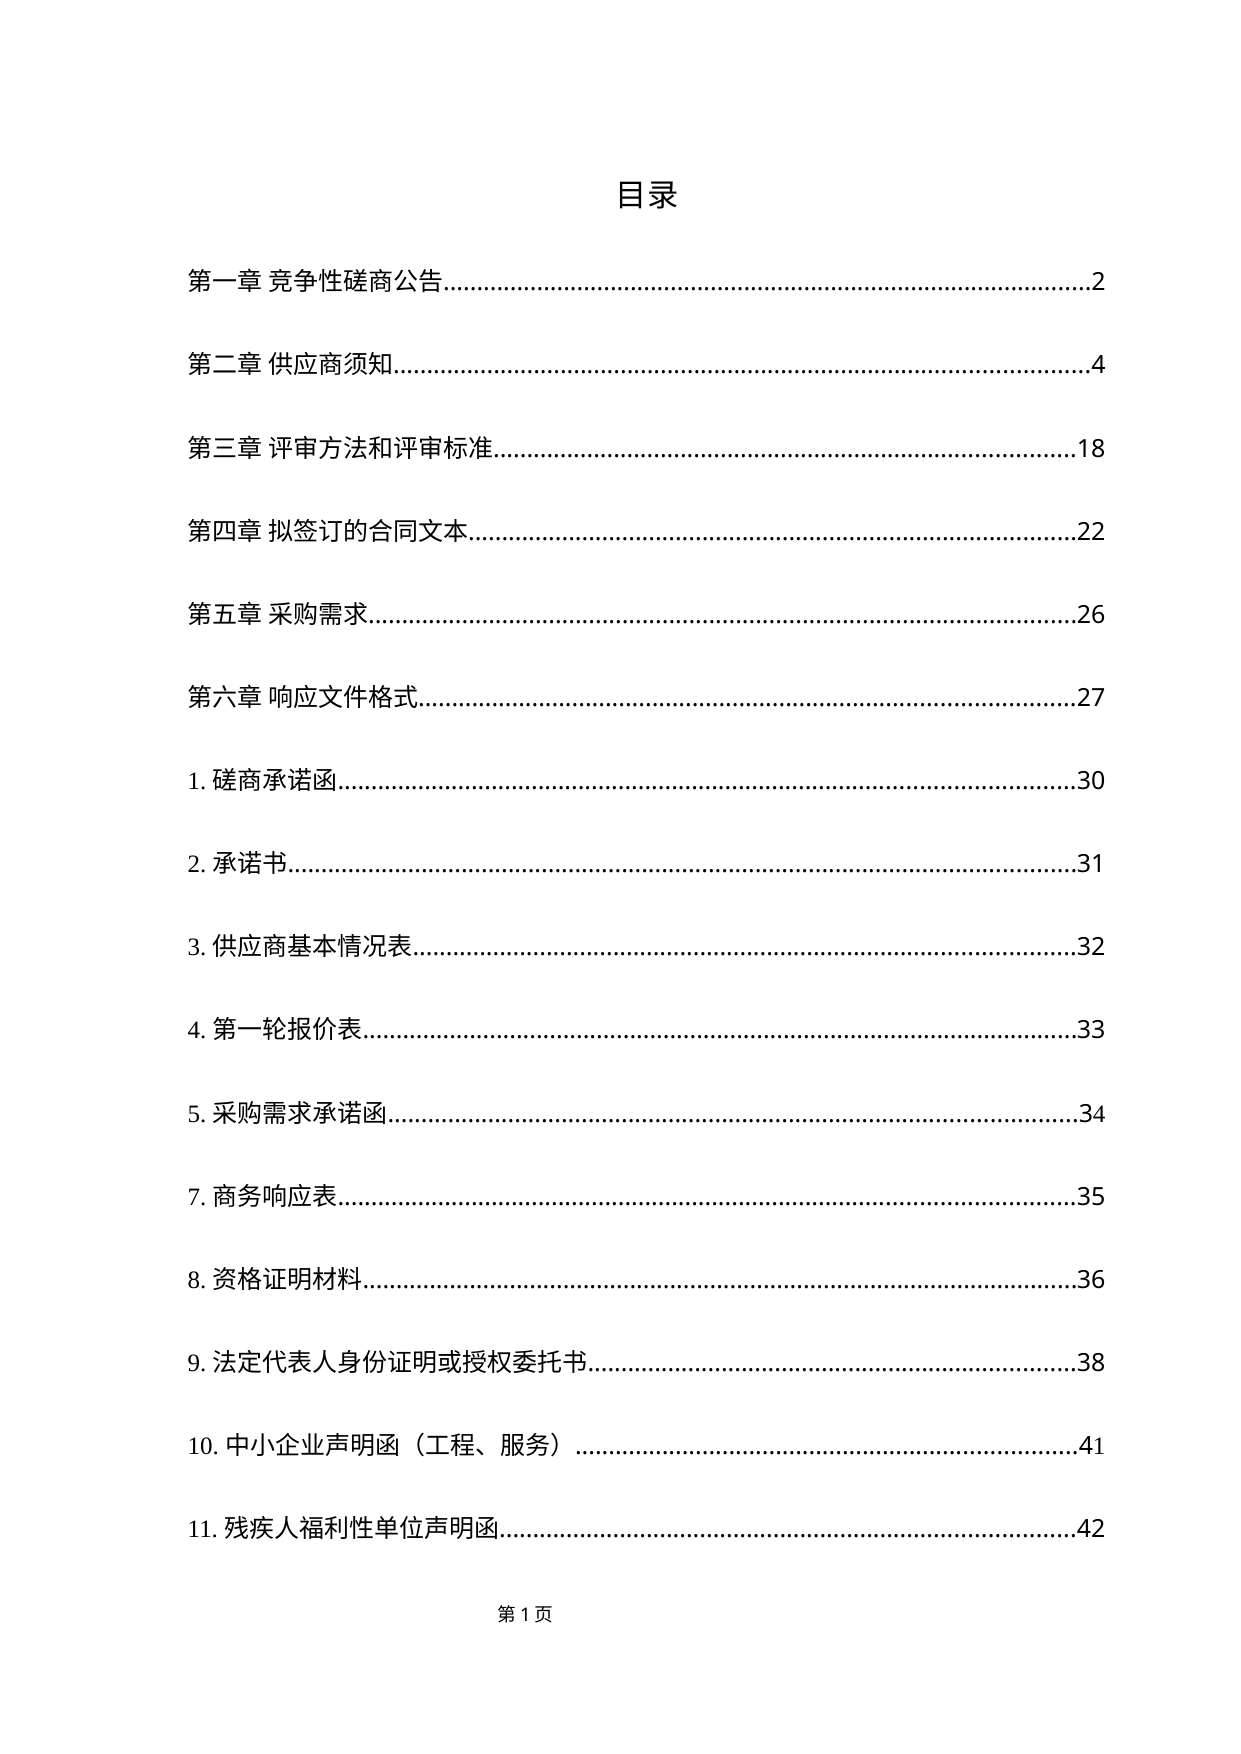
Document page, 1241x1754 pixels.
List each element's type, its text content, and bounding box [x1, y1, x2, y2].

text 1. 磋商承诺函 30 [187, 746, 1106, 811]
text 10. 中小企业声明函（工程、服务） 41 [187, 1411, 1106, 1476]
text 第一章 竞争性磋商公告 2 [187, 247, 1106, 312]
text 5. 采购需求承诺函 34 [187, 1079, 1106, 1144]
text 第六章 响应文件格式 27 [187, 663, 1106, 728]
text 第四章 拟签订的合同文本 22 [187, 497, 1106, 562]
text 目录 [187, 160, 1106, 225]
text 第三章 评审方法和评审标准 18 [187, 414, 1106, 479]
text 7. 商务响应表 35 [187, 1162, 1106, 1227]
text 11. 残疾人福利性单位声明函 42 [187, 1494, 1106, 1559]
text 8. 资格证明材料 36 [187, 1245, 1106, 1310]
text 9. 法定代表人身份证明或授权委托书 38 [187, 1328, 1106, 1393]
text 第五章 采购需求 26 [187, 580, 1106, 645]
text 4. 第一轮报价表 33 [187, 996, 1106, 1061]
text 3. 供应商基本情况表 32 [187, 912, 1106, 977]
text 第二章 供应商须知 4 [187, 331, 1106, 396]
text 2. 承诺书 31 [187, 829, 1106, 894]
